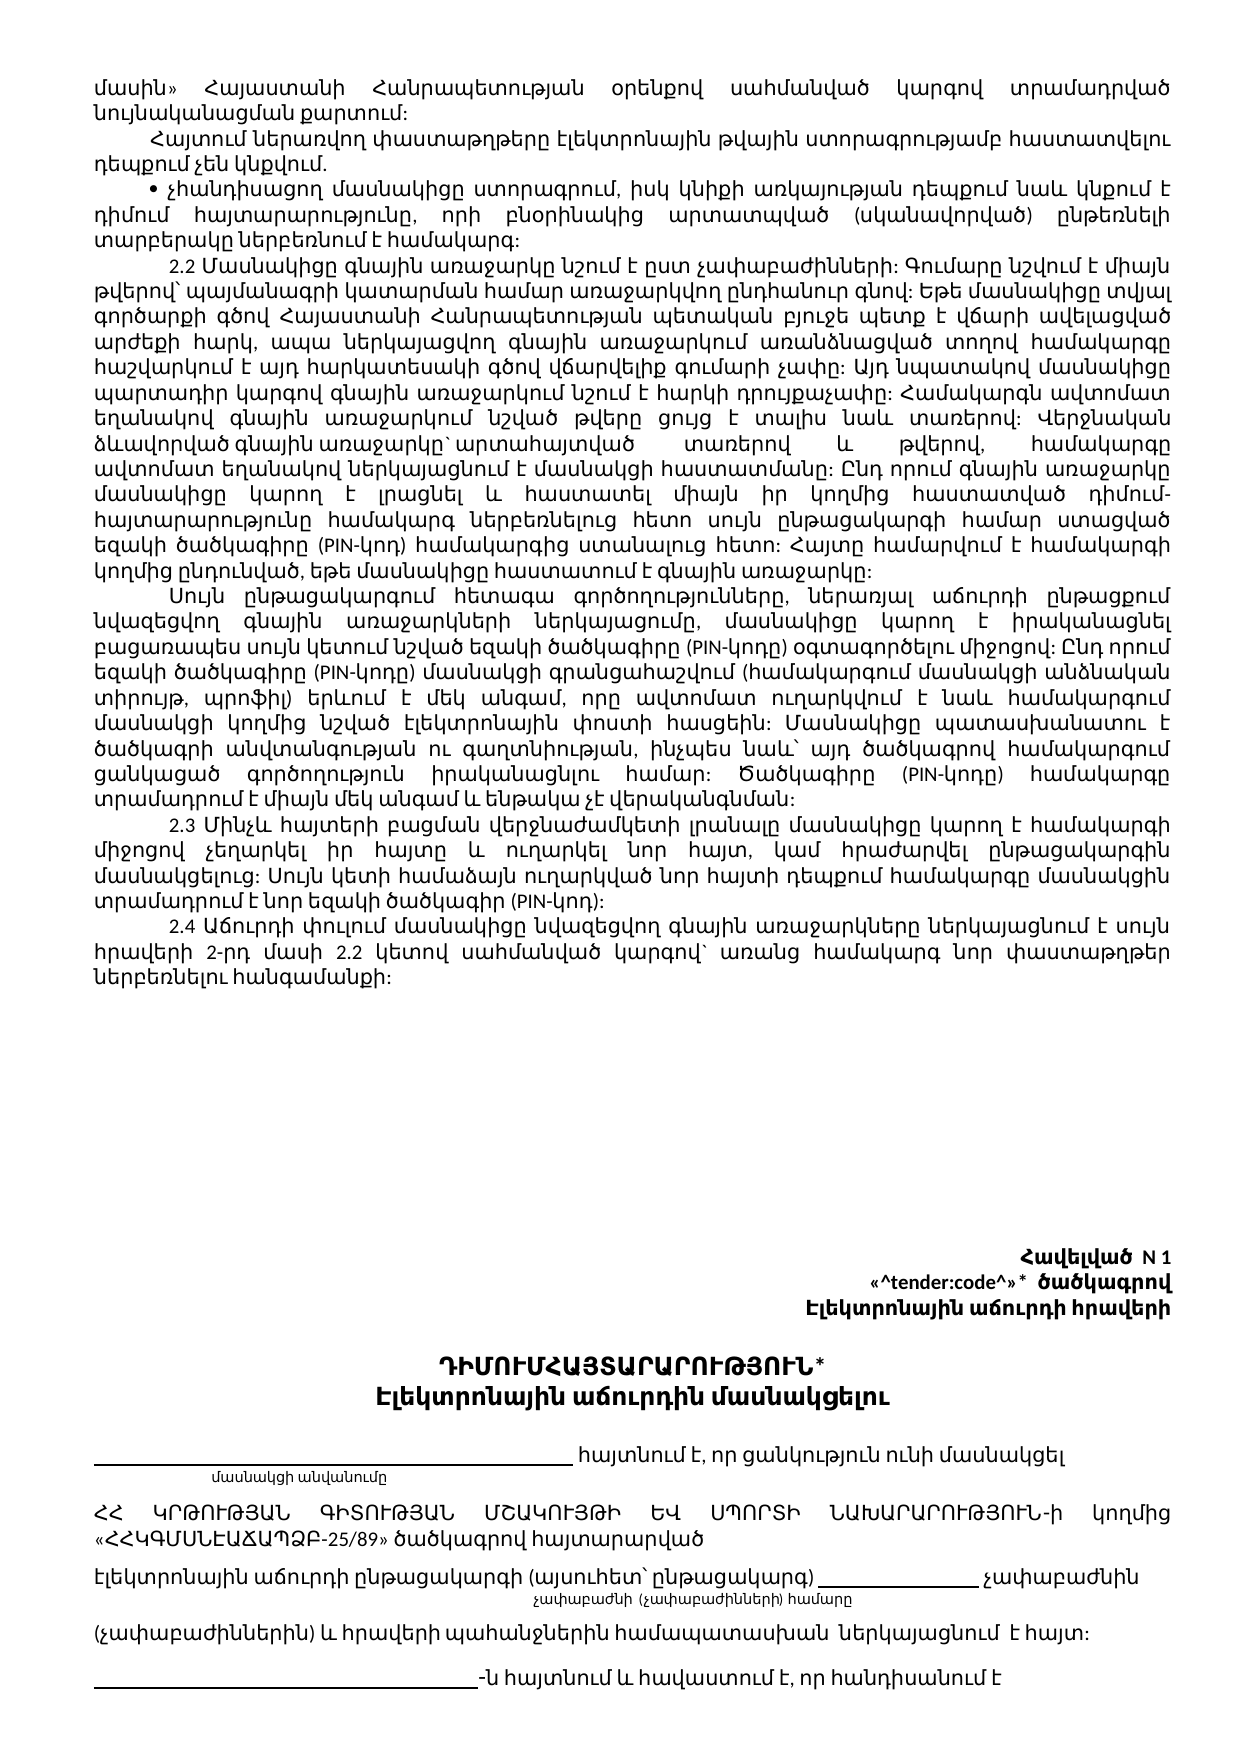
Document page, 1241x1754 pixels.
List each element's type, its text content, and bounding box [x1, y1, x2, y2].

text (չափաբաժիններին) և հրավերի պահանջներին համապատասխան ներկայացնում է հայտ: [94, 1621, 1171, 1646]
text էլեկտրոնային աճուրդի ընթացակարգի (այսուհետ՝ ընթացակարգ) չափաբաժնին [94, 1564, 1171, 1590]
text 2.2 Մասնակիցը գնային առաջարկը նշում է ըստ չափաբաժինների: Գումարը նշվում է միայն թվերով՝ պայմանագրի կատարման համար առաջարկվող ընդհանուր գնով: Եթե մասնակիցը տվյալ գործարքի գծով Հայաստանի Հանրապետության պետական բյուջե պետք է վճարի ավելացված արժեքի հարկ, ապա ներկայացվող գնային առաջարկում առանձնացված տողով համակարգը հաշվարկում է այդ հարկատեսակի գծով վճարվելիք գումարի չափը: Այդ նպատակով մասնակիցը պարտադիր կարգով գնային առաջարկում նշում է հարկի դրույքաչափը: Համակարգն ավտոմատ եղանակով գնային առաջարկում նշված թվերը ցույց է տալիս նաև տառերով: Վերջնական ձևավորված գնային առաջարկը` արտահայտված տառերով և թվերով, համակարգը ավտոմատ եղանակով ներկայացնում է մասնակցի հաստատմանը: Ընդ որում գնային առաջարկը մասնակիցը կարող է լրացնել և հաստատել միայն իր կողմից հաստատված դիմում-հայտարարությունը համակարգ ներբեռնելուց հետո սույն ընթացակարգի համար ստացված եզակի ծածկագիրը (PIN-կոդ) համակարգից ստանալուց հետո: Հայտը համարվում է համակարգի կողմից ընդունված, եթե մասնակիցը հաստատում է գնային առաջարկը: [94, 253, 1171, 583]
text չափաբաժնի (չափաբաժինների) համարը [94, 1590, 1171, 1621]
text մասնակցի անվանումը [94, 1468, 1171, 1498]
text 2.3 Մինչև հայտերի բացման վերջնաժամկետի լրանալը մասնակիցը կարող է համակարգի միջոցով չեղարկել իր հայտը և ուղարկել նոր հայտ, կամ հրաժարվել ընթացակարգին մասնակցելուց: Սույն կետի համաձայն ուղարկված նոր հայտի դեպքում համակարգը մասնակցին տրամադրում է նոր եզակի ծածկագիր (PIN-կոդ): [94, 812, 1171, 914]
text հայտնում է, որ ցանկություն ունի մասնակցել [94, 1442, 1171, 1468]
subtitle Էլեկտրոնային աճուրդին մասնակցելու [94, 1381, 1171, 1412]
text ԴԻՄՈՒՄՀԱՅՏԱՐԱՐՈՒԹՅՈՒՆ* [94, 1351, 1171, 1381]
text -ն հայտնում և հավաստում է, որ հանդիսանում է [94, 1661, 1171, 1692]
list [94, 75, 1171, 126]
text Էլեկտրոնային աճուրդի հրավերի [94, 1295, 1171, 1320]
text 2.4 Աճուրդի փուլում մասնակիցը նվազեցվող գնային առաջարկները ներկայացնում է սույն հրավերի 2-րդ մասի 2.2 կետով սահմանված կարգով` առանց համակարգ նոր փաստաթղթեր ներբեռնելու հանգամանքի: [94, 914, 1171, 990]
text «^tender:code^»* ծածկագրով [94, 1269, 1171, 1295]
text Հավելված N 1 [94, 1244, 1171, 1269]
text Սույն ընթացակարգում հետագա գործողությունները, ներառյալ աճուրդի ընթացքում նվազեցվող գնային առաջարկների ներկայացումը, մասնակիցը կարող է իրականացնել բացառապես սույն կետում նշված եզակի ծածկագիրը (PIN-կոդը) օգտագործելու միջոցով: Ընդ որում եզակի ծածկագիրը (PIN-կոդը) մասնակցի գրանցահաշվում (համակարգում մասնակցի անձնական տիրույթ, պրոֆիլ) երևում է մեկ անգամ, որը ավտոմատ ուղարկվում է նաև համակարգում մասնակցի կողմից նշված էլեկտրոնային փոստի հասցեին: Մասնակիցը պատասխանատու է ծածկագրի անվտանգության ու գաղտնիության, ինչպես նաև՝ այդ ծածկագրով համակարգում ցանկացած գործողություն իրականացնլու համար: Ծածկագիրը (PIN-կոդը) համակարգը տրամադրում է միայն մեկ անգամ և ենթակա չէ վերականգնման: [94, 583, 1171, 812]
list չհանդիսացող մասնակիցը ստորագրում, իսկ կնիքի առկայության դեպքում նաև կնքում է դիմում հայտարարությունը, որի բնօրինակից արտատպված (սկանավորված) ընթեռնելի տարբերակը ներբեռնում է համակարգ: [94, 177, 1171, 253]
text ՀՀ ԿՐԹՈՒԹՅԱՆ ԳԻՏՈՒԹՅԱՆ ՄՇԱԿՈՒՅԹԻ ԵՎ ՍՊՈՐՏԻ ՆԱԽԱՐԱՐՈՒԹՅՈՒՆ-ի կողմից «ՀՀԿԳՄՍՆԷԱՃԱՊՁԲ-25/89» ծածկագրով հայտարարված [94, 1498, 1171, 1552]
text Հայտում ներառվող փաստաթղթերը էլեկտրոնային թվային ստորագրությամբ հաստատվելու դեպքում չեն կնքվում. [94, 126, 1171, 177]
